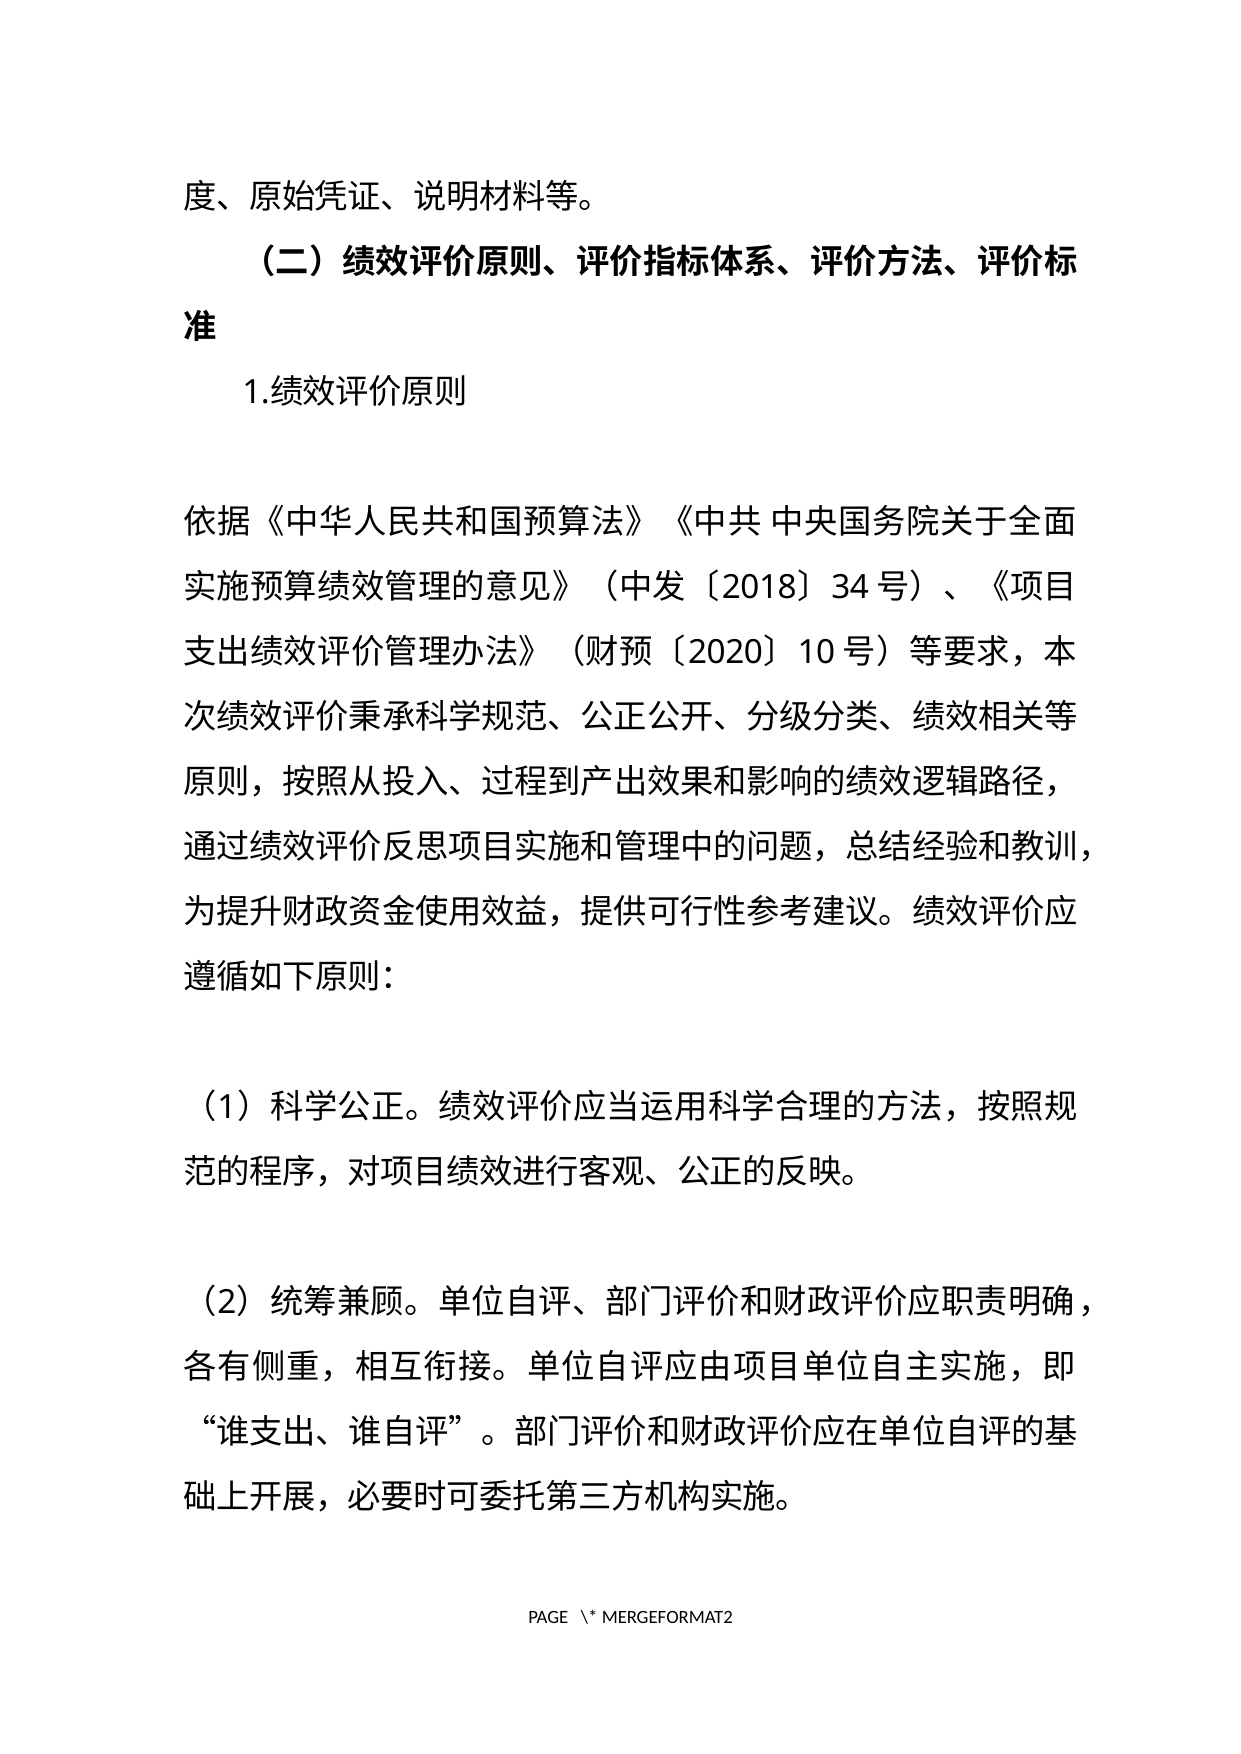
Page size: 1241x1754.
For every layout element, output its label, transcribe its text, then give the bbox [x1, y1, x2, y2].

text （二）绩效评价原则、评价指标体系、评价方法、评价标准 [183, 227, 1078, 357]
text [183, 357, 1078, 1527]
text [183, 162, 1078, 227]
